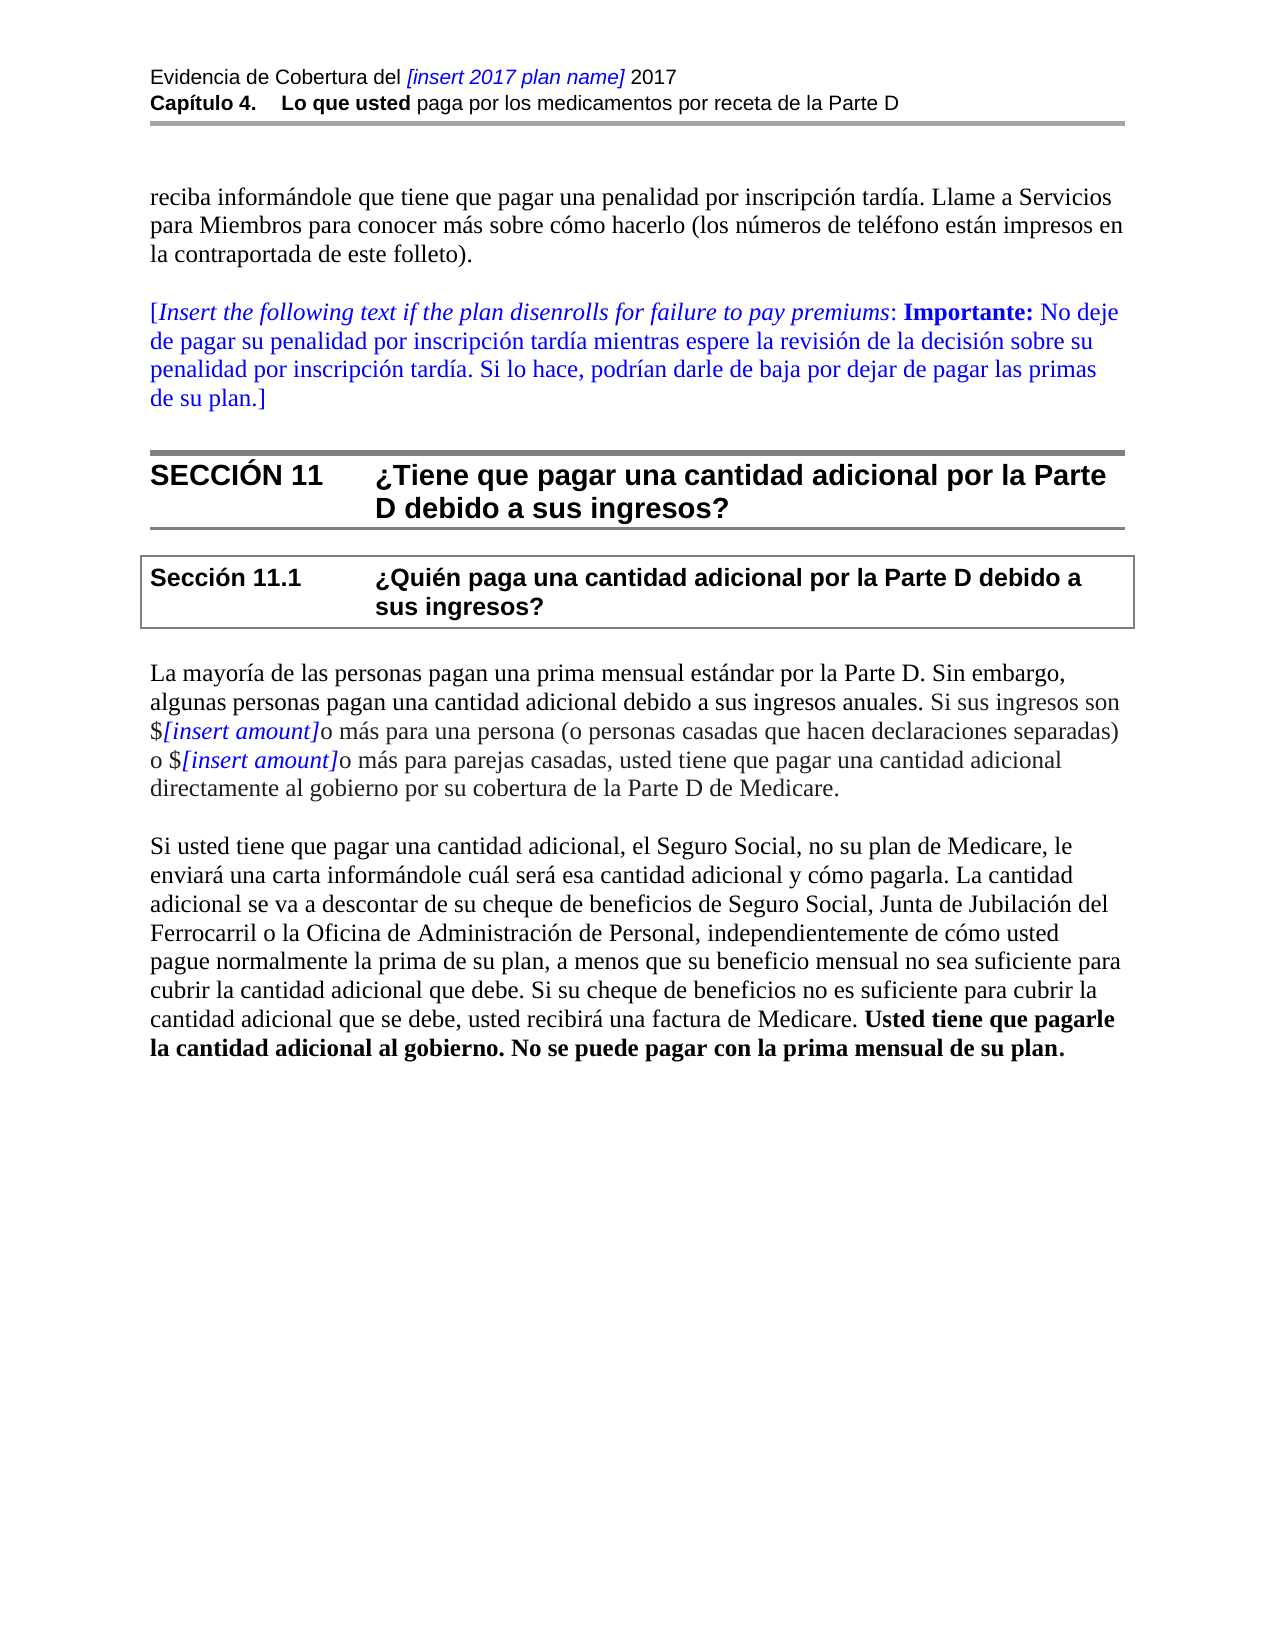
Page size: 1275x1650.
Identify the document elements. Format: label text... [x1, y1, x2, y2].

subtitle Sección 11.1 ¿Quién paga una cantidad adicional por la Parte D debido a sus ingresos? [142, 557, 1133, 627]
text Si usted tiene que pagar una cantidad adicional, el Seguro Social, no su plan de Medicare, le enviará una carta informándole cuál será esa cantidad adicional y cómo pagarla. La cantidad adicional se va a descontar de su cheque de beneficios de Seguro Social, Junta de Jubilación del Ferrocarril o la Oficina de Administración de Personal, independientemente de cómo usted pague normalmente la prima de su plan, a menos que su beneficio mensual no sea suficiente para cubrir la cantidad adicional que debe. Si su cheque de beneficios no es suficiente para cubrir la cantidad adicional que se debe, usted recibirá una factura de Medicare. Usted tiene que pagarle la cantidad adicional al gobierno. No se puede pagar con la prima mensual de su plan. [150, 831, 1125, 1061]
subtitle SECCIÓN 11 ¿Tiene que pagar una cantidad adicional por la Parte D debido a sus ingresos? [150, 456, 1125, 527]
text La mayoría de las personas pagan una prima mensual estándar por la Parte D. Sin embargo, algunas personas pagan una cantidad adicional debido a sus ingresos anuales. Si sus ingresos son $[insert amount]o más para una persona (o personas casadas que hacen declaraciones separadas) o $[insert amount]o más para parejas casadas, usted tiene que pagar una cantidad adicional directamente al gobierno por su cobertura de la Parte D de Medicare. [150, 658, 1125, 802]
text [150, 182, 1125, 268]
text [Insert the following text if the plan disenrolls for failure to pay premiums: Importante: No deje de pagar su penalidad por inscripción tardía mientras espere la revisión de la decisión sobre su penalidad por inscripción tardía. Si lo hace, podrían darle de baja por dejar de pagar las primas de su plan.] [150, 297, 1125, 412]
